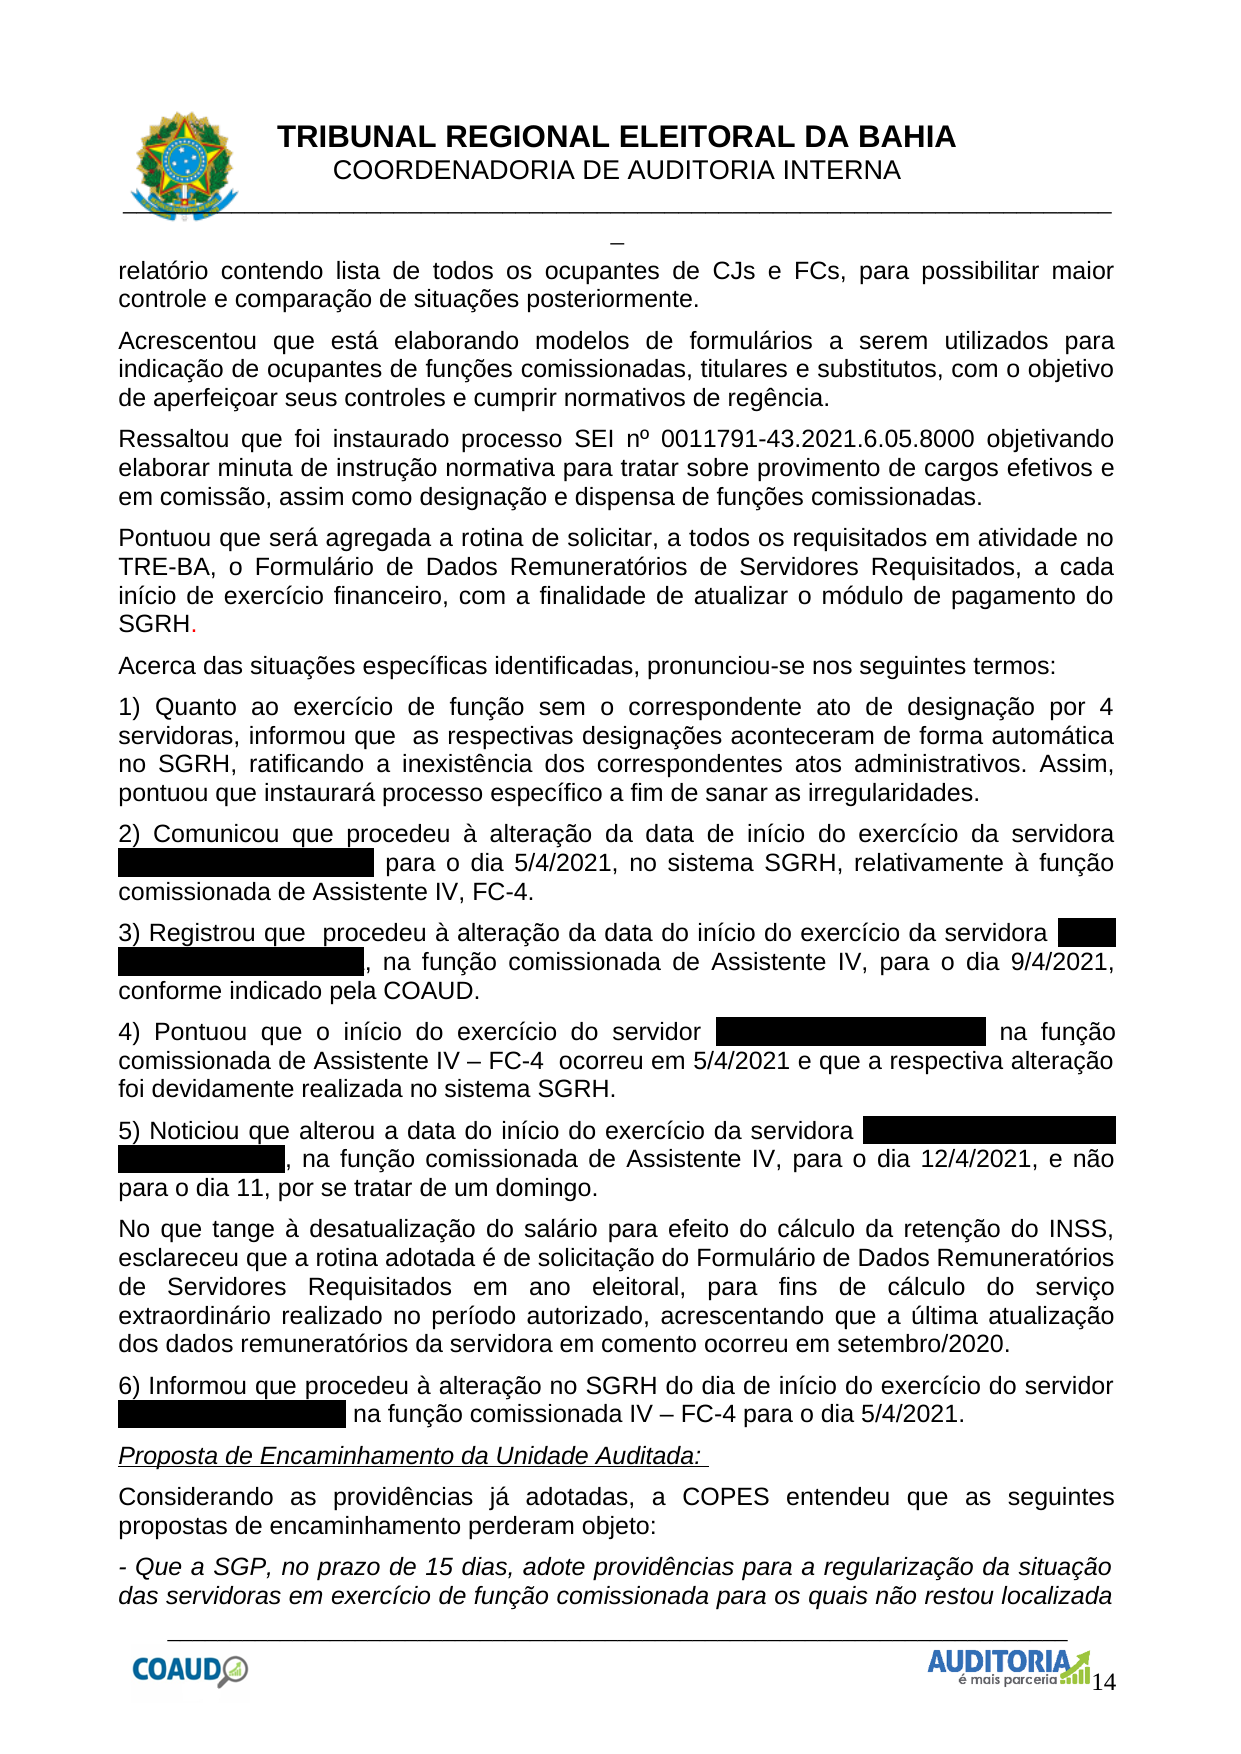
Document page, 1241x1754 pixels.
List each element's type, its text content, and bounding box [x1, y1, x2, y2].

picture [130, 1644, 254, 1703]
picture [127, 109, 243, 212]
text 4) Pontuou que o início do exercício do servidor Cleber Novais Logrado na função comissionada de Assistente IV – FC-4 ocorreu em 5/4/2021 e que a respectiva alteração foi devidamente realizada no sistema SGRH. [118, 1017, 1116, 1103]
text 6) Informou que procedeu à alteração no SGRH do dia de início do exercício do servidor Sidney Santos Doria na função comissionada IV – FC-4 para o dia 5/4/2021. [118, 1371, 1116, 1428]
picture [127, 214, 243, 223]
picture [925, 1644, 1092, 1691]
text 1) Quanto ao exercício de função sem o correspondente ato de designação por 4 servidoras, informou que as respectivas designações aconteceram de forma automática no SGRH, ratificando a inexistência dos correspondentes atos administrativos. Assim, pontuou que instaurará processo específico a fim de sanar as irregularidades. [118, 692, 1116, 807]
text 3) Registrou que procedeu à alteração da data do início do exercício da servidora Anne Caroline Pinto Garcia, na função comissionada de Assistente IV, para o dia 9/4/2021, conforme indicado pela COAUD. [118, 918, 1116, 1004]
text Pontuou que será agregada a rotina de solicitar, a todos os requisitados em atividade no TRE-BA, o Formulário de Dados Remuneratórios de Servidores Requisitados, a cada início de exercício financeiro, com a finalidade de atualizar o módulo de pagamento do SGRH. [118, 523, 1116, 638]
text Proposta de Encaminhamento da Unidade Auditada: [118, 1441, 1116, 1469]
text 5) Noticiou que alterou a data do início do exercício da servidora Diana Lara Fernandes da Silva Viana, na função comissionada de Assistente IV, para o dia 12/4/2021, e não para o dia 11, por se tratar de um domingo. [118, 1116, 1116, 1202]
text No que tange à desatualização do salário para efeito do cálculo da retenção do INSS, esclareceu que a rotina adotada é de solicitação do Formulário de Dados Remuneratórios de Servidores Requisitados em ano eleitoral, para fins de cálculo do serviço extraordinário realizado no período autorizado, acrescentando que a última atualização dos dados remuneratórios da servidora em comento ocorreu em setembro/2020. [118, 1214, 1116, 1358]
text Considerando as providências já adotadas, a COPES entendeu que as seguintes propostas de encaminhamento perderam objeto: [118, 1482, 1116, 1539]
text Acerca das situações específicas identificadas, pronunciou-se nos seguintes termos: [118, 651, 1116, 679]
text Acrescentou que está elaborando modelos de formulários a serem utilizados para indicação de ocupantes de funções comissionadas, titulares e substitutos, com o objetivo de aperfeiçoar seus controles e cumprir normativos de regência. [118, 326, 1116, 412]
text Ressaltou que foi instaurado processo SEI nº 0011791-43.2021.6.05.8000 objetivando elaborar minuta de instrução normativa para tratar sobre provimento de cargos efetivos e em comissão, assim como designação e dispensa de funções comissionadas. [118, 424, 1116, 511]
text 2) Comunicou que procedeu à alteração da data de início do exercício da servidora Anabel Souza Amorim para o dia 5/4/2021, no sistema SGRH, relativamente à função comissionada de Assistente IV, FC-4. [118, 819, 1116, 906]
